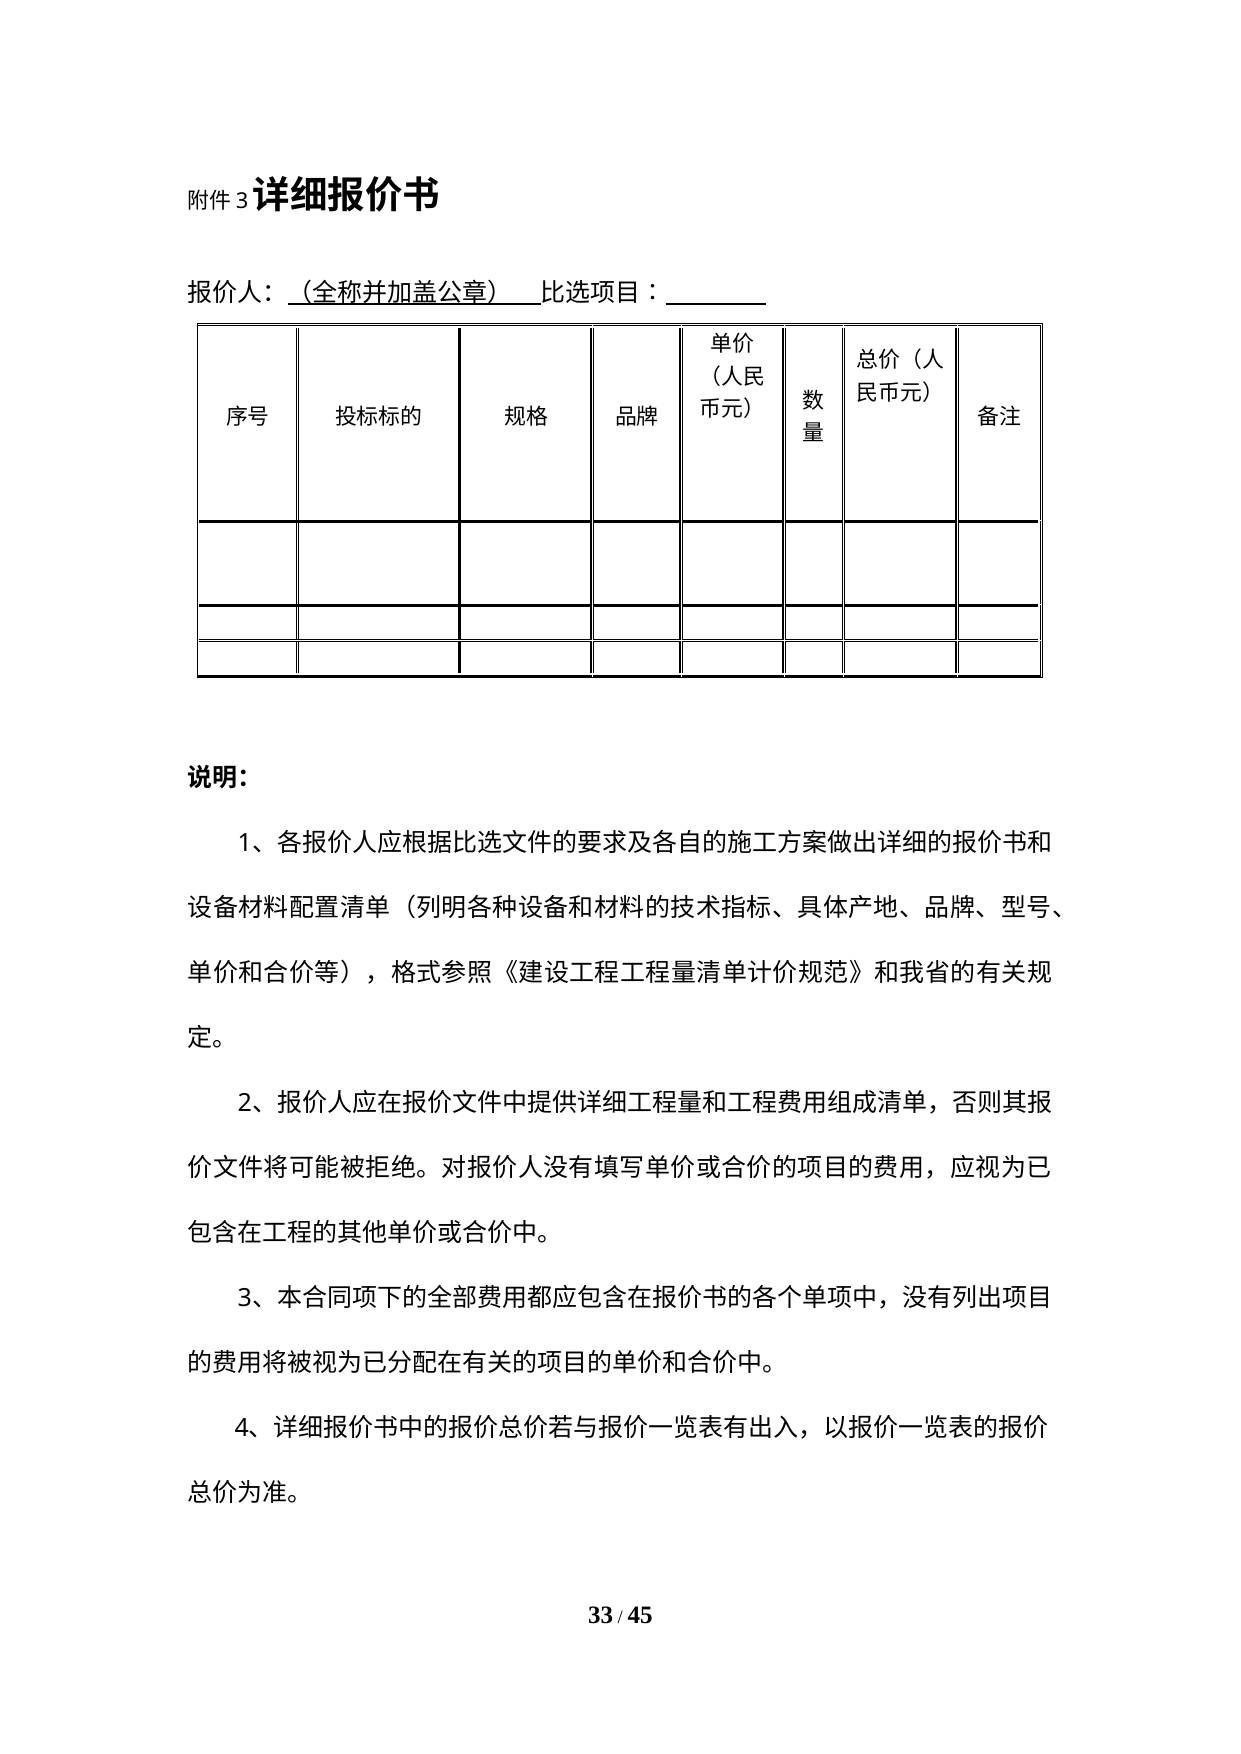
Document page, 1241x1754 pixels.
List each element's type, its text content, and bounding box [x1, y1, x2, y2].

table_cell [843, 639, 957, 675]
table_cell [959, 520, 1041, 603]
table_cell [198, 606, 296, 639]
table_cell [845, 607, 955, 639]
table_cell [461, 523, 590, 603]
table_cell [198, 642, 297, 675]
table_header 数量 [784, 326, 843, 519]
table_cell [683, 523, 782, 603]
table_cell [786, 607, 842, 639]
text 3、本合同项下的全部费用都应包含在报价书的各个单项中，没有列出项目的费用将被视为已分配在有关的项目的单价和合价中。 [187, 1263, 1053, 1393]
text 说明： [187, 743, 1053, 808]
text 4、详细报价书中的报价总价若与报价一览表有出入，以报价一览表的报价总价为准。 [187, 1393, 1053, 1523]
table_cell [461, 607, 590, 639]
table_cell [594, 523, 679, 603]
table_cell [959, 604, 1041, 639]
table_cell [299, 523, 458, 603]
table_header 备注 [957, 326, 1040, 519]
table_cell [594, 607, 679, 639]
table_header 序号 [198, 326, 297, 519]
table_header 规格 [460, 326, 592, 519]
table_cell [786, 523, 842, 603]
text 2、报价人应在报价文件中提供详细工程量和工程费用组成清单，否则其报价文件将可能被拒绝。对报价人没有填写单价或合价的项目的费用，应视为已包含在工程的其他单价或合价中。 [187, 1068, 1053, 1263]
table_header 品牌 [592, 326, 681, 519]
text 1、各报价人应根据比选文件的要求及各自的施工方案做出详细的报价书和设备材料配置清单（列明各种设备和材料的技术指标、具体产地、品牌、型号、单价和合价等），格式参照《建设工程工程量清单计价规范》和我省的有关规定。 [187, 808, 1053, 1068]
table_cell [299, 607, 458, 639]
table_cell [681, 642, 784, 675]
table_header 投标标的 [298, 326, 459, 519]
table_header 单价（人民币元） [681, 326, 784, 519]
table_cell [845, 523, 955, 603]
text 附件3详细报价书 [187, 160, 1053, 225]
table_cell [784, 642, 843, 675]
table_cell [298, 642, 459, 675]
table_cell [592, 642, 681, 675]
table_header 总价（人民币元） [843, 324, 957, 519]
table_cell [460, 642, 592, 675]
text 报价人：（全称并加盖公章） 比选项目∶ [187, 258, 1053, 323]
table_cell [683, 607, 782, 639]
table_cell [957, 639, 1040, 675]
table_cell [198, 522, 296, 603]
